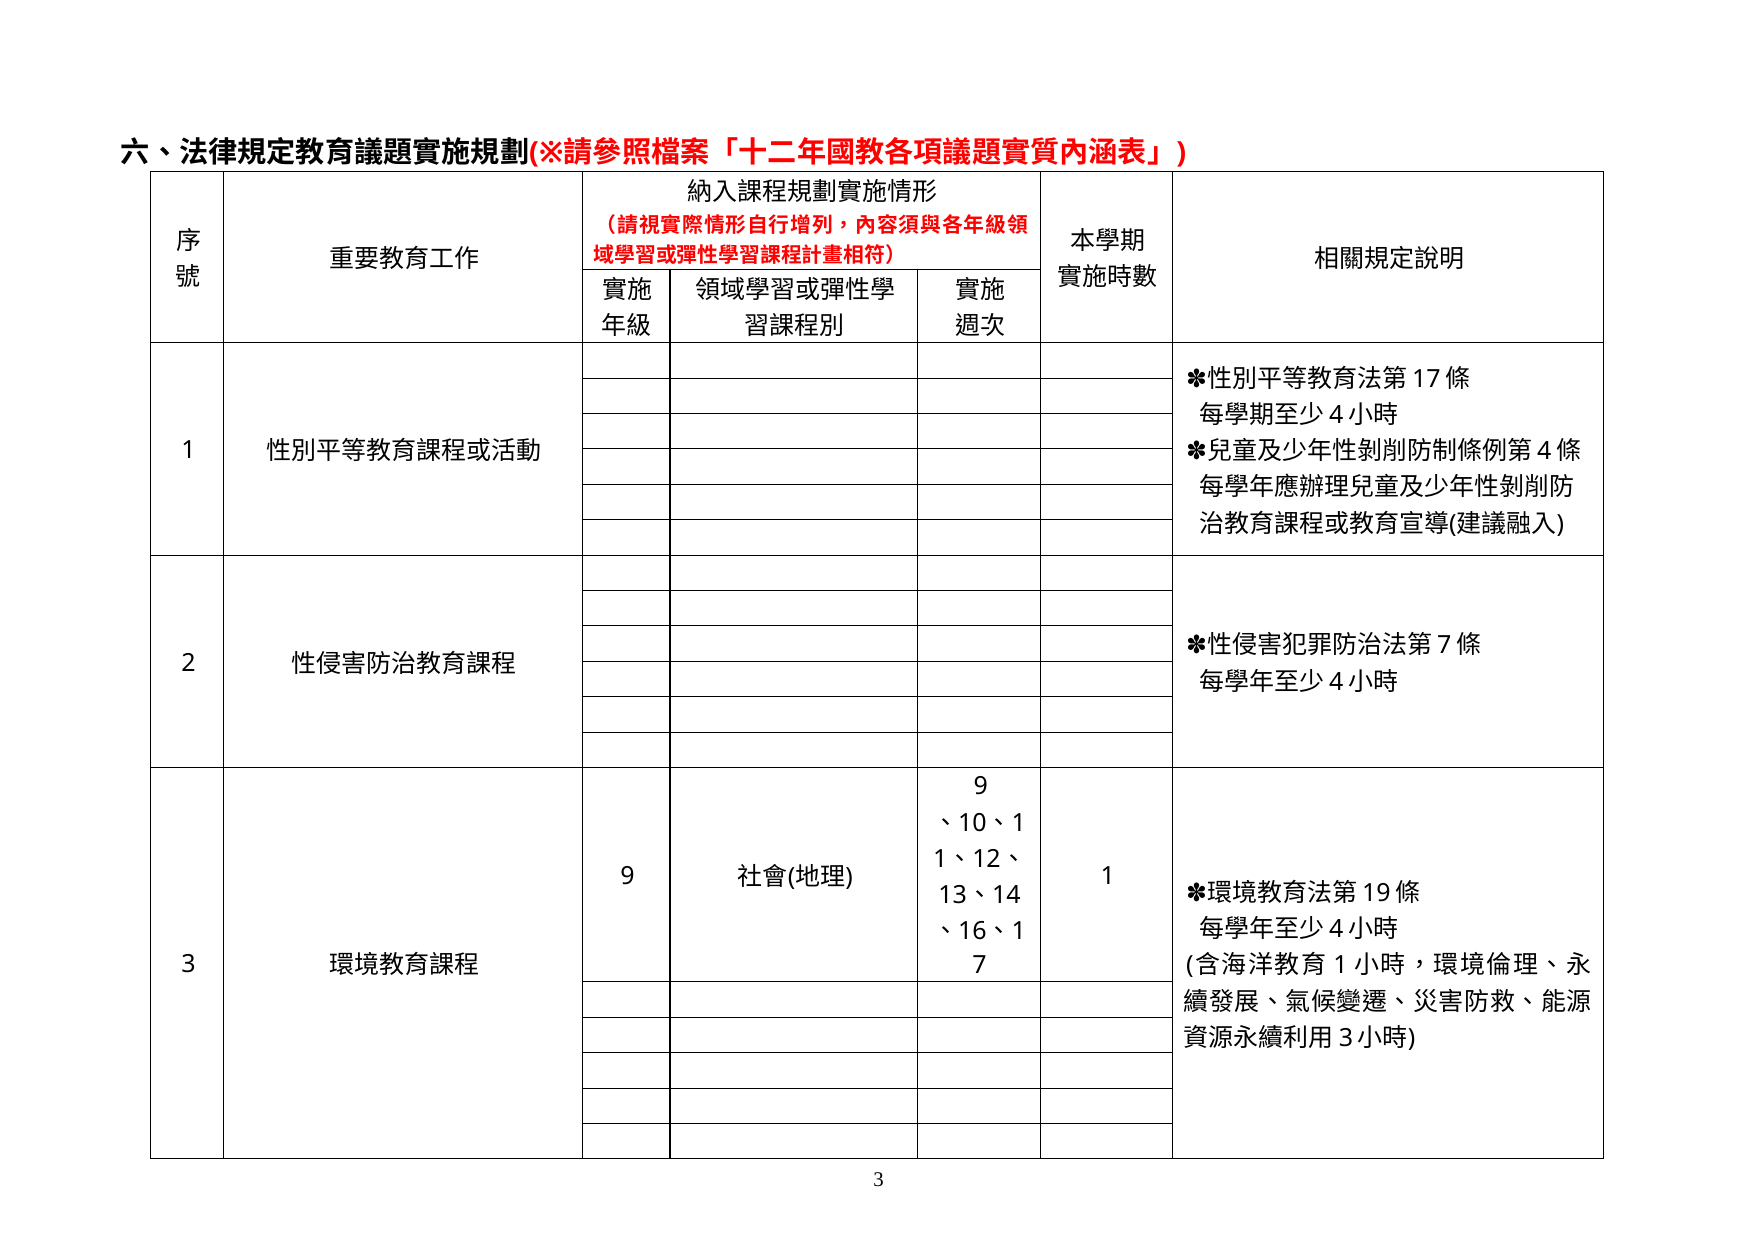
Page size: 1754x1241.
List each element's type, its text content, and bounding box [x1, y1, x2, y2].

table_cell [918, 520, 1040, 554]
table_cell [918, 733, 1040, 767]
table_cell [1041, 662, 1172, 696]
table_cell [583, 662, 669, 696]
table_cell [1041, 733, 1172, 767]
table_cell 實施 週次 [918, 270, 1040, 342]
table_cell [583, 697, 669, 732]
table_cell [918, 591, 1040, 625]
table_cell 2 [151, 556, 223, 767]
table_cell [918, 414, 1040, 448]
table_cell [583, 1089, 669, 1123]
table_cell [918, 1089, 1040, 1123]
table_cell [583, 414, 669, 448]
table_cell [671, 485, 917, 519]
table_cell [918, 1124, 1040, 1158]
table_cell [1041, 379, 1172, 413]
table_cell [1041, 414, 1172, 448]
table_cell [671, 1018, 917, 1052]
table_cell [918, 662, 1040, 696]
table_cell [583, 520, 669, 554]
table_cell [671, 449, 917, 484]
table_cell [1041, 697, 1172, 732]
table_cell [671, 733, 917, 767]
table_cell [671, 520, 917, 554]
table_cell [671, 414, 917, 448]
table_cell ✽環境教育法第19條 每學年至少4小時 (含海洋教育1小時，環境倫理、永續發展、氣候變遷、災害防救、能源資源永續利用3小時) [1173, 768, 1603, 1158]
table_cell [1041, 449, 1172, 484]
table_cell [1041, 520, 1172, 554]
table_cell [583, 1053, 669, 1087]
table_cell [671, 556, 917, 590]
table_cell [583, 485, 669, 519]
table_cell [1041, 626, 1172, 661]
table_cell [918, 697, 1040, 732]
table_cell [671, 662, 917, 696]
table_cell [671, 343, 917, 377]
table_cell ✽性侵害犯罪防治法第7條 每學年至少4小時 [1173, 556, 1603, 767]
table_cell [918, 449, 1040, 484]
table_cell [671, 379, 917, 413]
table_cell 9 [583, 768, 669, 981]
table_cell [918, 343, 1040, 377]
table_cell [583, 1124, 669, 1158]
table_cell [583, 982, 669, 1017]
table_header 相關規定說明 [1173, 172, 1603, 342]
table_cell [671, 591, 917, 625]
table_cell [583, 343, 669, 377]
table_cell [1041, 1124, 1172, 1158]
table_header 本學期 實施時數 [1041, 172, 1172, 342]
table_cell [918, 1053, 1040, 1087]
table_cell [1041, 1089, 1172, 1123]
table_cell 實施年級 [583, 270, 669, 342]
table_cell 1 [1041, 768, 1172, 981]
table_cell [671, 626, 917, 661]
text 六、法律規定教育議題實施規劃(※請參照檔案「十二年國教各項議題實質內涵表」) [118, 128, 1636, 171]
table_cell 環境教育課程 [224, 768, 582, 1158]
table_cell 領域學習或彈性學習課程別 [671, 270, 917, 342]
table_cell [1041, 1018, 1172, 1052]
table_cell [583, 591, 669, 625]
table_cell [671, 982, 917, 1017]
table_cell [918, 982, 1040, 1017]
table_cell 性別平等教育課程或活動 [224, 343, 582, 554]
table_header 序號 [151, 172, 223, 342]
table_cell [583, 733, 669, 767]
table_cell 3 [151, 768, 223, 1158]
table_header 納入課程規劃實施情形 （請視實際情形自行增列，內容須與各年級領域學習或彈性學習課程計畫相符） [583, 172, 1040, 268]
table_cell [671, 1124, 917, 1158]
table_cell [918, 485, 1040, 519]
table_cell [671, 1053, 917, 1087]
table_cell [1041, 556, 1172, 590]
table_cell [1041, 1053, 1172, 1087]
table_cell [1041, 343, 1172, 377]
table_cell [918, 1018, 1040, 1052]
table_cell [1041, 982, 1172, 1017]
table_cell [1041, 485, 1172, 519]
table_cell [583, 626, 669, 661]
table_cell [671, 697, 917, 732]
table_cell 性侵害防治教育課程 [224, 556, 582, 767]
table_cell 1 [151, 343, 223, 554]
table_cell [1041, 591, 1172, 625]
table_cell [583, 379, 669, 413]
table_cell [918, 626, 1040, 661]
table_cell [583, 449, 669, 484]
table_cell 9、10、11、12、13、14、16、17 [918, 768, 1040, 981]
table_cell 社會(地理) [671, 768, 917, 981]
table_cell [583, 1018, 669, 1052]
table_cell ✽性別平等教育法第17條 每學期至少4小時 ✽兒童及少年性剝削防制條例第4條 每學年應辦理兒童及少年性剝削防 治教育課程或教育宣導(建議融入) [1173, 343, 1603, 554]
table_header 重要教育工作 [224, 172, 582, 342]
table_cell [671, 1089, 917, 1123]
table_cell [918, 379, 1040, 413]
table_cell [583, 556, 669, 590]
table_cell [918, 556, 1040, 590]
